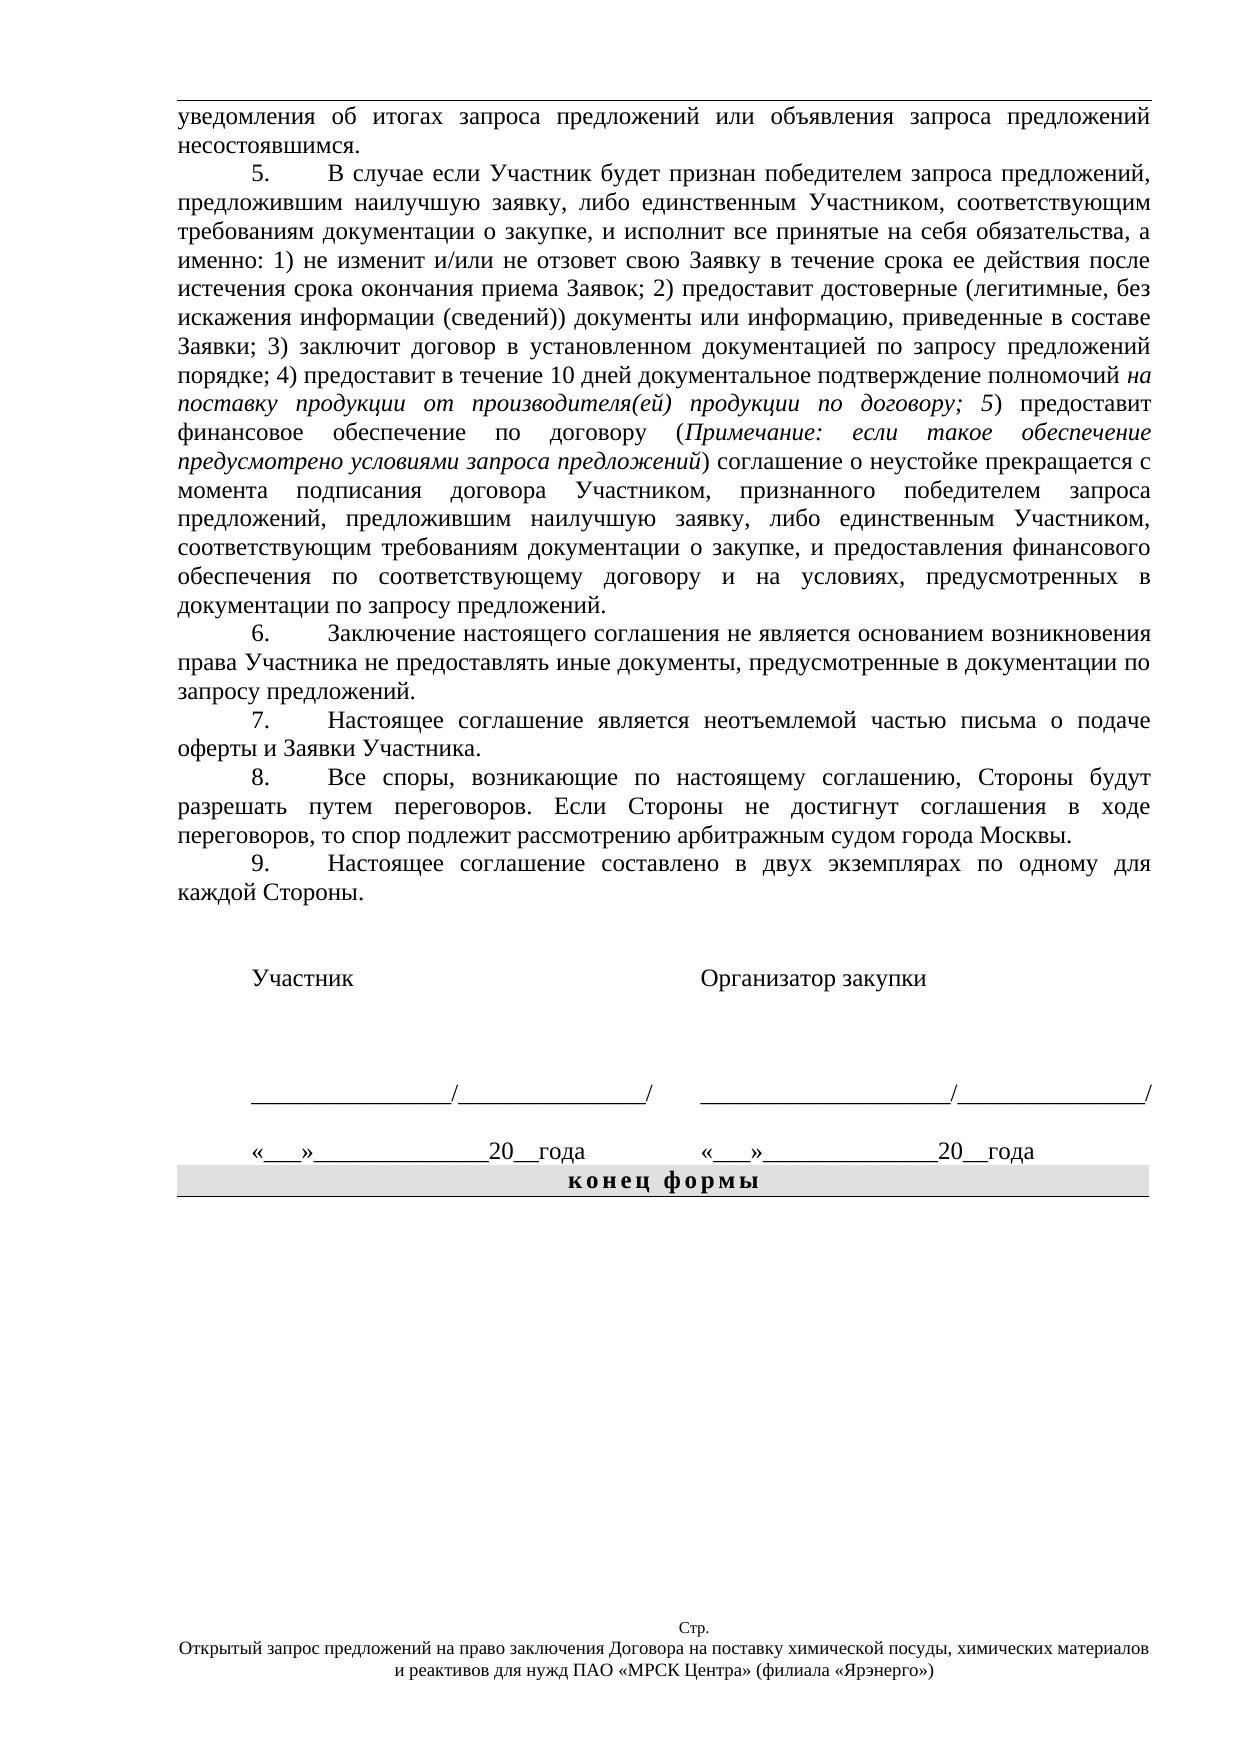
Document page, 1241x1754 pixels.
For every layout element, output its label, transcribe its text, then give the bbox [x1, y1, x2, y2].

table_header Организатор закупки [689, 964, 1163, 992]
list Заключение настоящего соглашения не является основанием возникновения права Участника не предоставлять иные документы, предусмотренные в документации по запросу предложений. [177, 618, 1152, 705]
list Настоящее соглашение является неотъемлемой частью письма о подаче оферты и Заявки Участника. [177, 705, 1152, 762]
table_cell ________________/_______________/ «___»______________20__года [240, 992, 689, 1165]
list Все споры, возникающие по настоящему соглашению, Стороны будут разрешать путем переговоров. Если Стороны не достигнут соглашения в ходе переговоров, то спор подлежит рассмотрению арбитражным судом города Москвы. [177, 762, 1152, 848]
table_cell ____________________/_______________/ «___»______________20__года [689, 992, 1163, 1165]
list В случае если Участник будет признан победителем запроса предложений, предложившим наилучшую заявку, либо единственным Участником, соответствующим требованиям документации о закупке, и исполнит все принятые на себя обязательства, а именно: 1) не изменит и/или не отзовет свою Заявку в течение срока ее действия после истечения срока окончания приема Заявок; 2) предоставит достоверные (легитимные, без искажения информации (сведений)) документы или информацию, приведенные в составе Заявки; 3) заключит договор в установленном документацией по запросу предложений порядке; 4) предоставит в течение 10 дней документальное подтверждение полномочий на поставку продукции от производителя(ей) продукции по договору; 5) предоставит финансовое обеспечение по договору (Примечание: если такое обеспечение предусмотрено условиями запроса предложений) соглашение о неустойке прекращается с момента подписания договора Участником, признанного победителем запроса предложений, предложившим наилучшую заявку, либо единственным Участником, соответствующим требованиям документации о закупке, и предоставления финансового обеспечения по соответствующему договору и на условиях, предусмотренных в документации по запросу предложений. [177, 158, 1152, 618]
list Настоящее соглашение составлено в двух экземплярах по одному для каждой Стороны. [177, 848, 1152, 906]
table_header Участник [240, 964, 689, 992]
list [177, 101, 1152, 158]
text конец формы [177, 1165, 1149, 1196]
